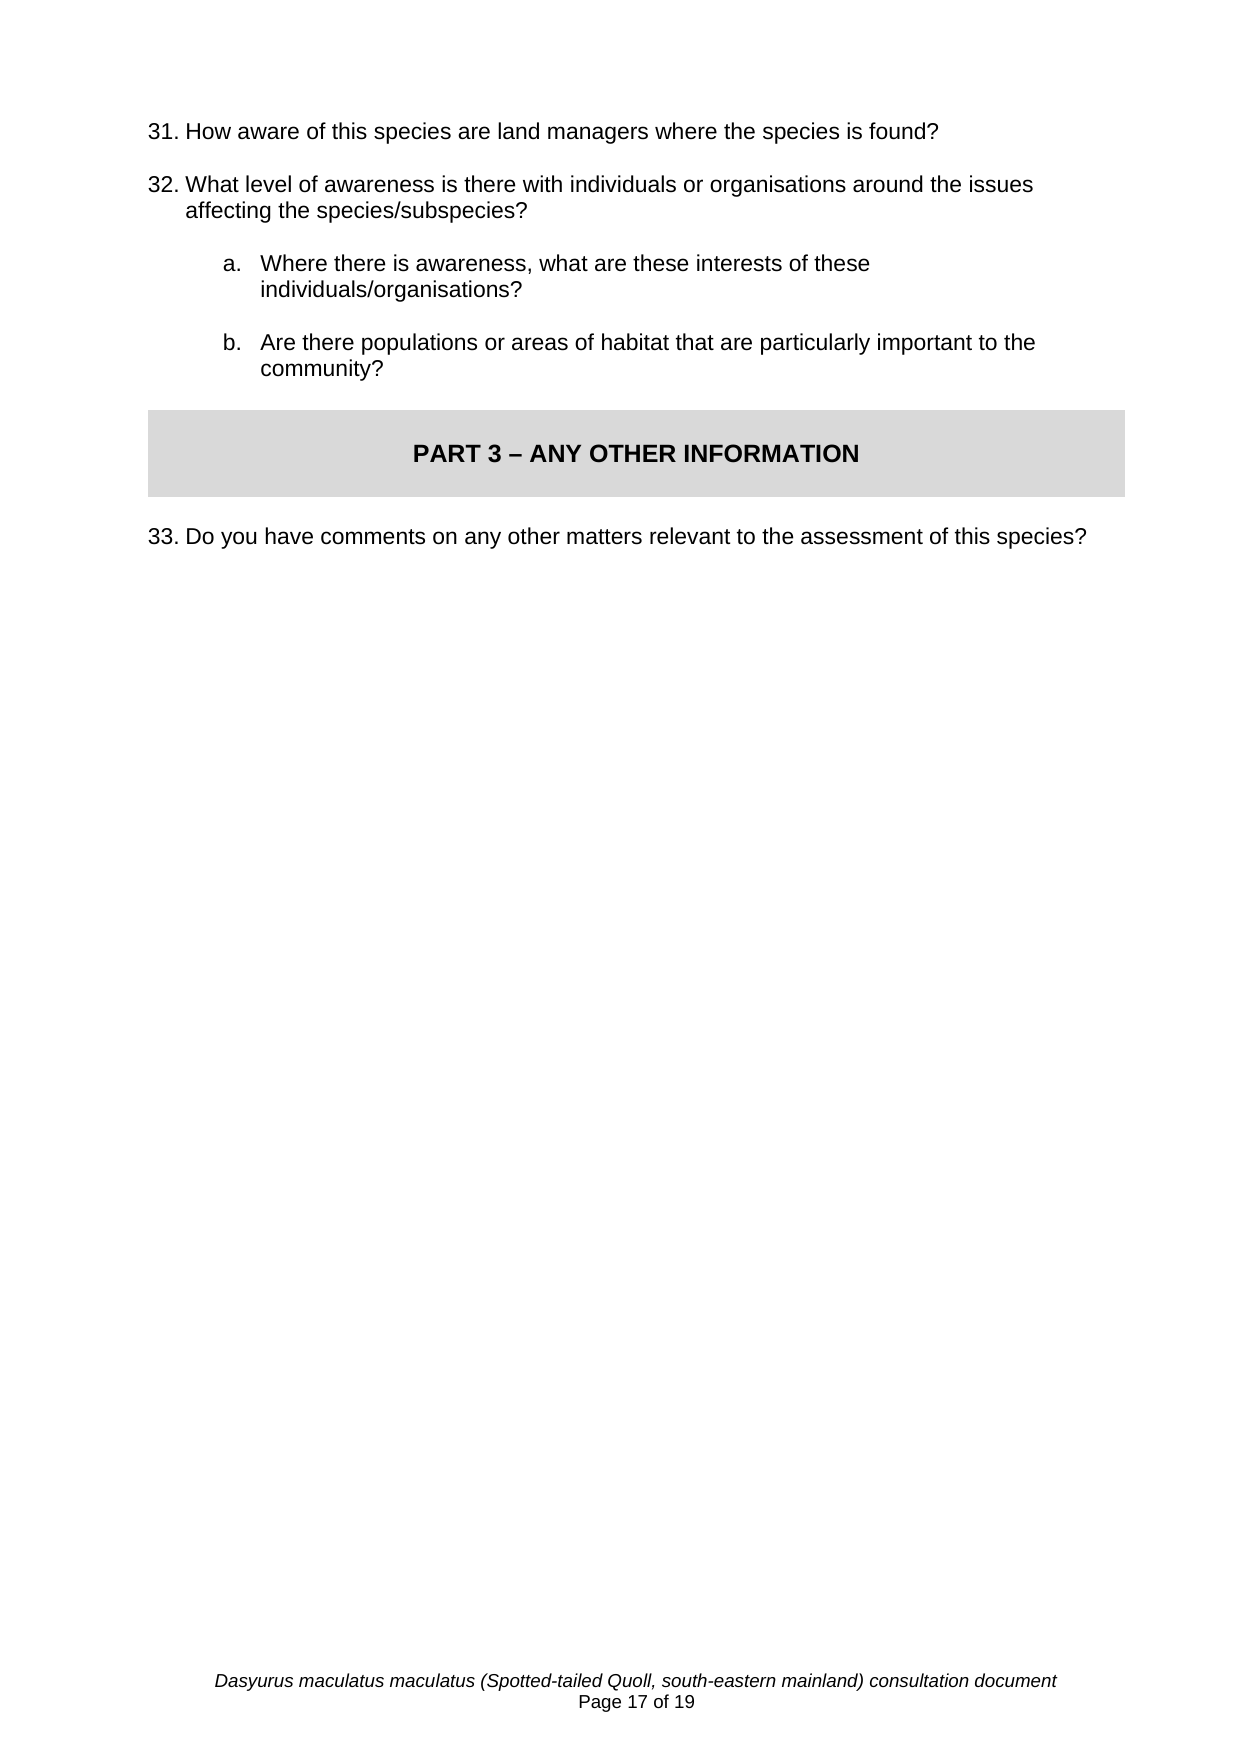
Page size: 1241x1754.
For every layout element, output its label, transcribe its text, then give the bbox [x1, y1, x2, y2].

list Are there populations or areas of habitat that are particularly important to the community? [223, 329, 1125, 382]
list How aware of this species are land managers where the species is found? [148, 118, 1125, 144]
list Do you have comments on any other matters relevant to the assessment of this species? [148, 523, 1125, 549]
list Where there is awareness, what are these interests of these individuals/organisations? [223, 250, 1125, 303]
text PART 3 – ANY OTHER INFORMATION [148, 439, 1125, 468]
list What level of awareness is there with individuals or organisations around the issues affecting the species/subspecies? [148, 171, 1125, 223]
